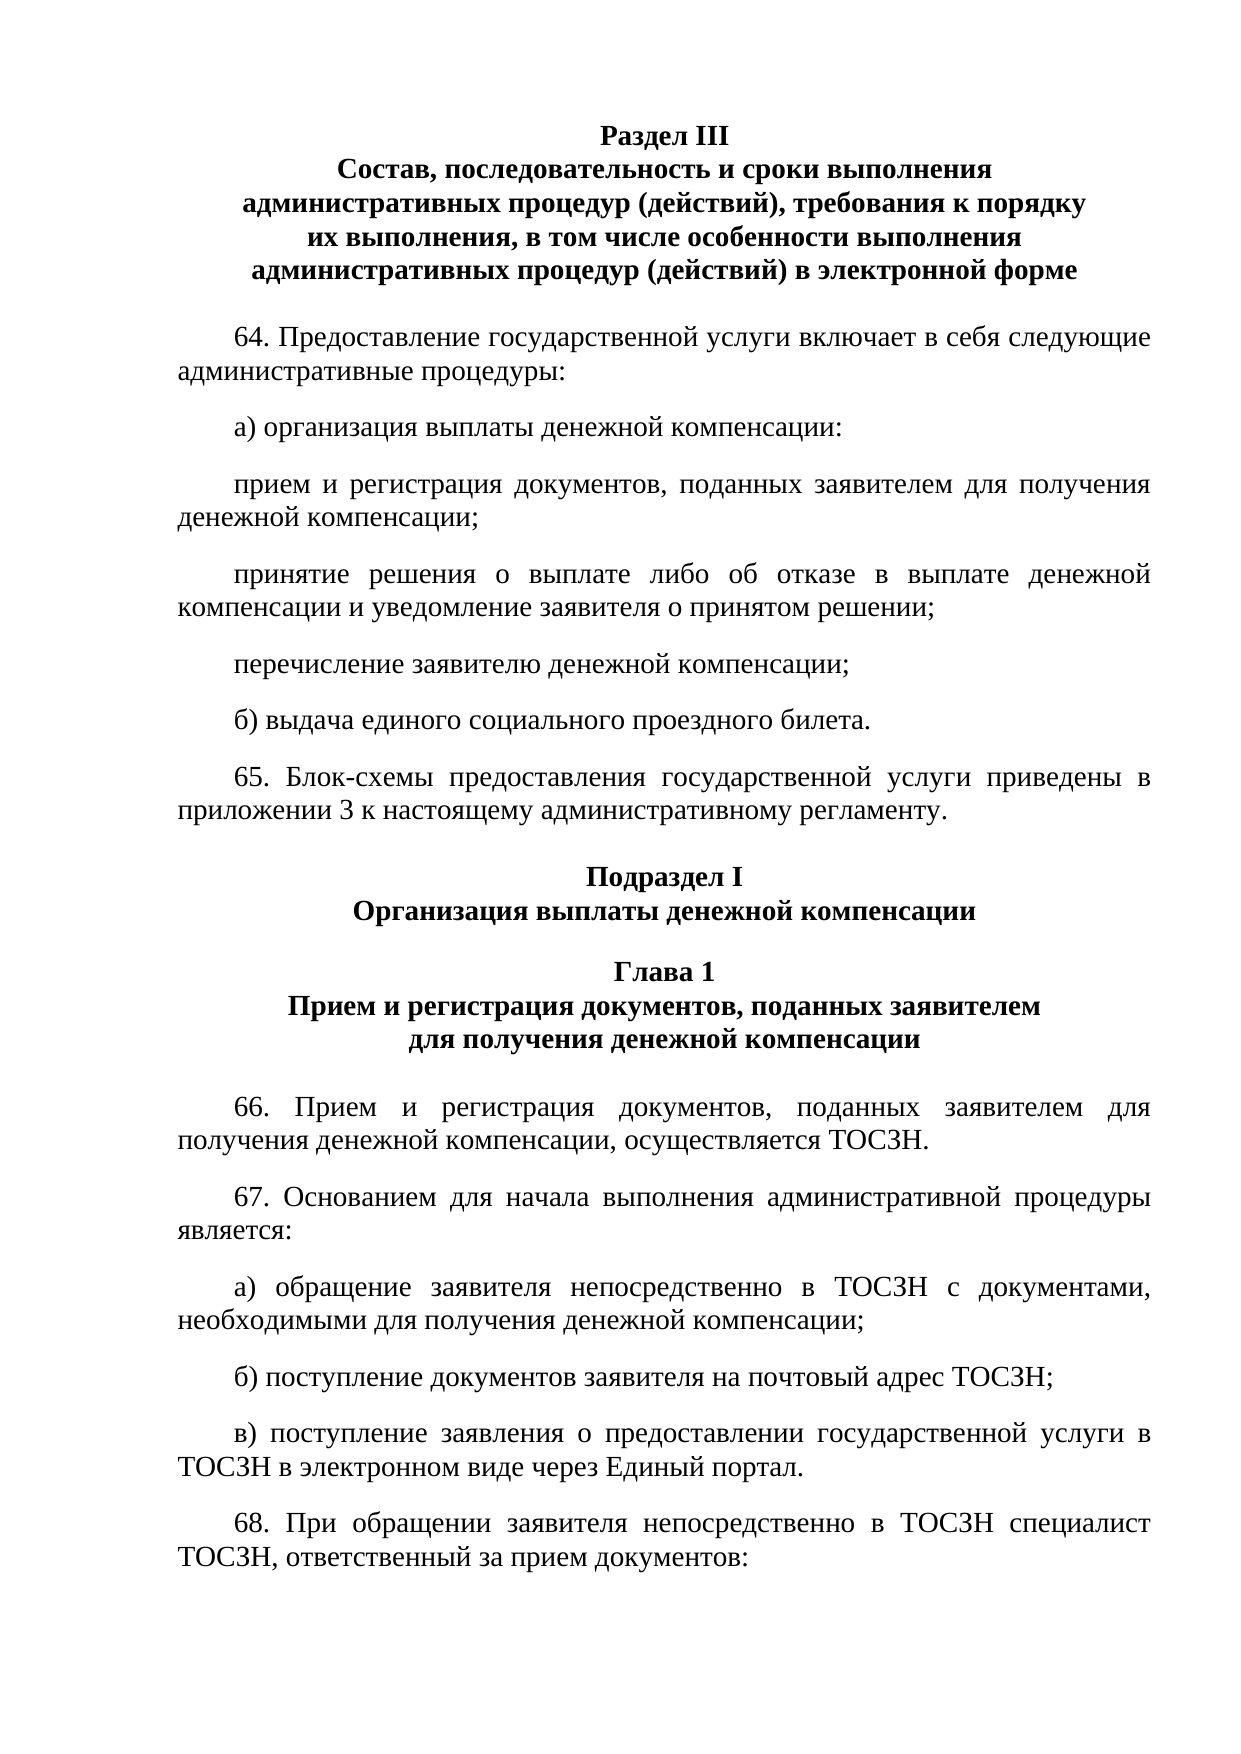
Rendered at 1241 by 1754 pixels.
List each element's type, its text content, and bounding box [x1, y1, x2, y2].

text для получения денежной компенсации [177, 1022, 1152, 1055]
text Прием и регистрация документов, поданных заявителем [177, 988, 1152, 1022]
text принятие решения о выплате либо об отказе в выплате денежной компенсации и уведомление заявителя о принятом решении; [177, 556, 1152, 623]
text Раздел III [177, 118, 1152, 152]
text 68. При обращении заявителя непосредственно в ТОСЗН специалист ТОСЗН, ответственный за прием документов: [177, 1505, 1152, 1572]
text 67. Основанием для начала выполнения административной процедуры является: [177, 1179, 1152, 1246]
text в) поступление заявления о предоставлении государственной услуги в ТОСЗН в электронном виде через Единый портал. [177, 1415, 1152, 1482]
text Глава 1 [177, 954, 1152, 988]
text б) выдача единого социального проездного билета. [177, 702, 1152, 736]
text 64. Предоставление государственной услуги включает в себя следующие административные процедуры: [177, 319, 1152, 386]
text административных процедур (действий) в электронной форме [177, 252, 1152, 286]
text Подраздел I [177, 859, 1152, 893]
text б) поступление документов заявителя на почтовый адрес ТОСЗН; [177, 1359, 1152, 1392]
text а) организация выплаты денежной компенсации: [177, 409, 1152, 443]
text 65. Блок-схемы предоставления государственной услуги приведены в приложении 3 к настоящему административному регламенту. [177, 759, 1152, 826]
text а) обращение заявителя непосредственно в ТОСЗН с документами, необходимыми для получения денежной компенсации; [177, 1269, 1152, 1336]
text Состав, последовательность и сроки выполнения [177, 152, 1152, 185]
text прием и регистрация документов, поданных заявителем для получения денежной компенсации; [177, 466, 1152, 533]
text перечисление заявителю денежной компенсации; [177, 646, 1152, 679]
text их выполнения, в том числе особенности выполнения [177, 219, 1152, 252]
text административных процедур (действий), требования к порядку [177, 185, 1152, 219]
text Организация выплаты денежной компенсации [177, 893, 1152, 926]
text 66. Прием и регистрация документов, поданных заявителем для получения денежной компенсации, осуществляется ТОСЗН. [177, 1089, 1152, 1156]
